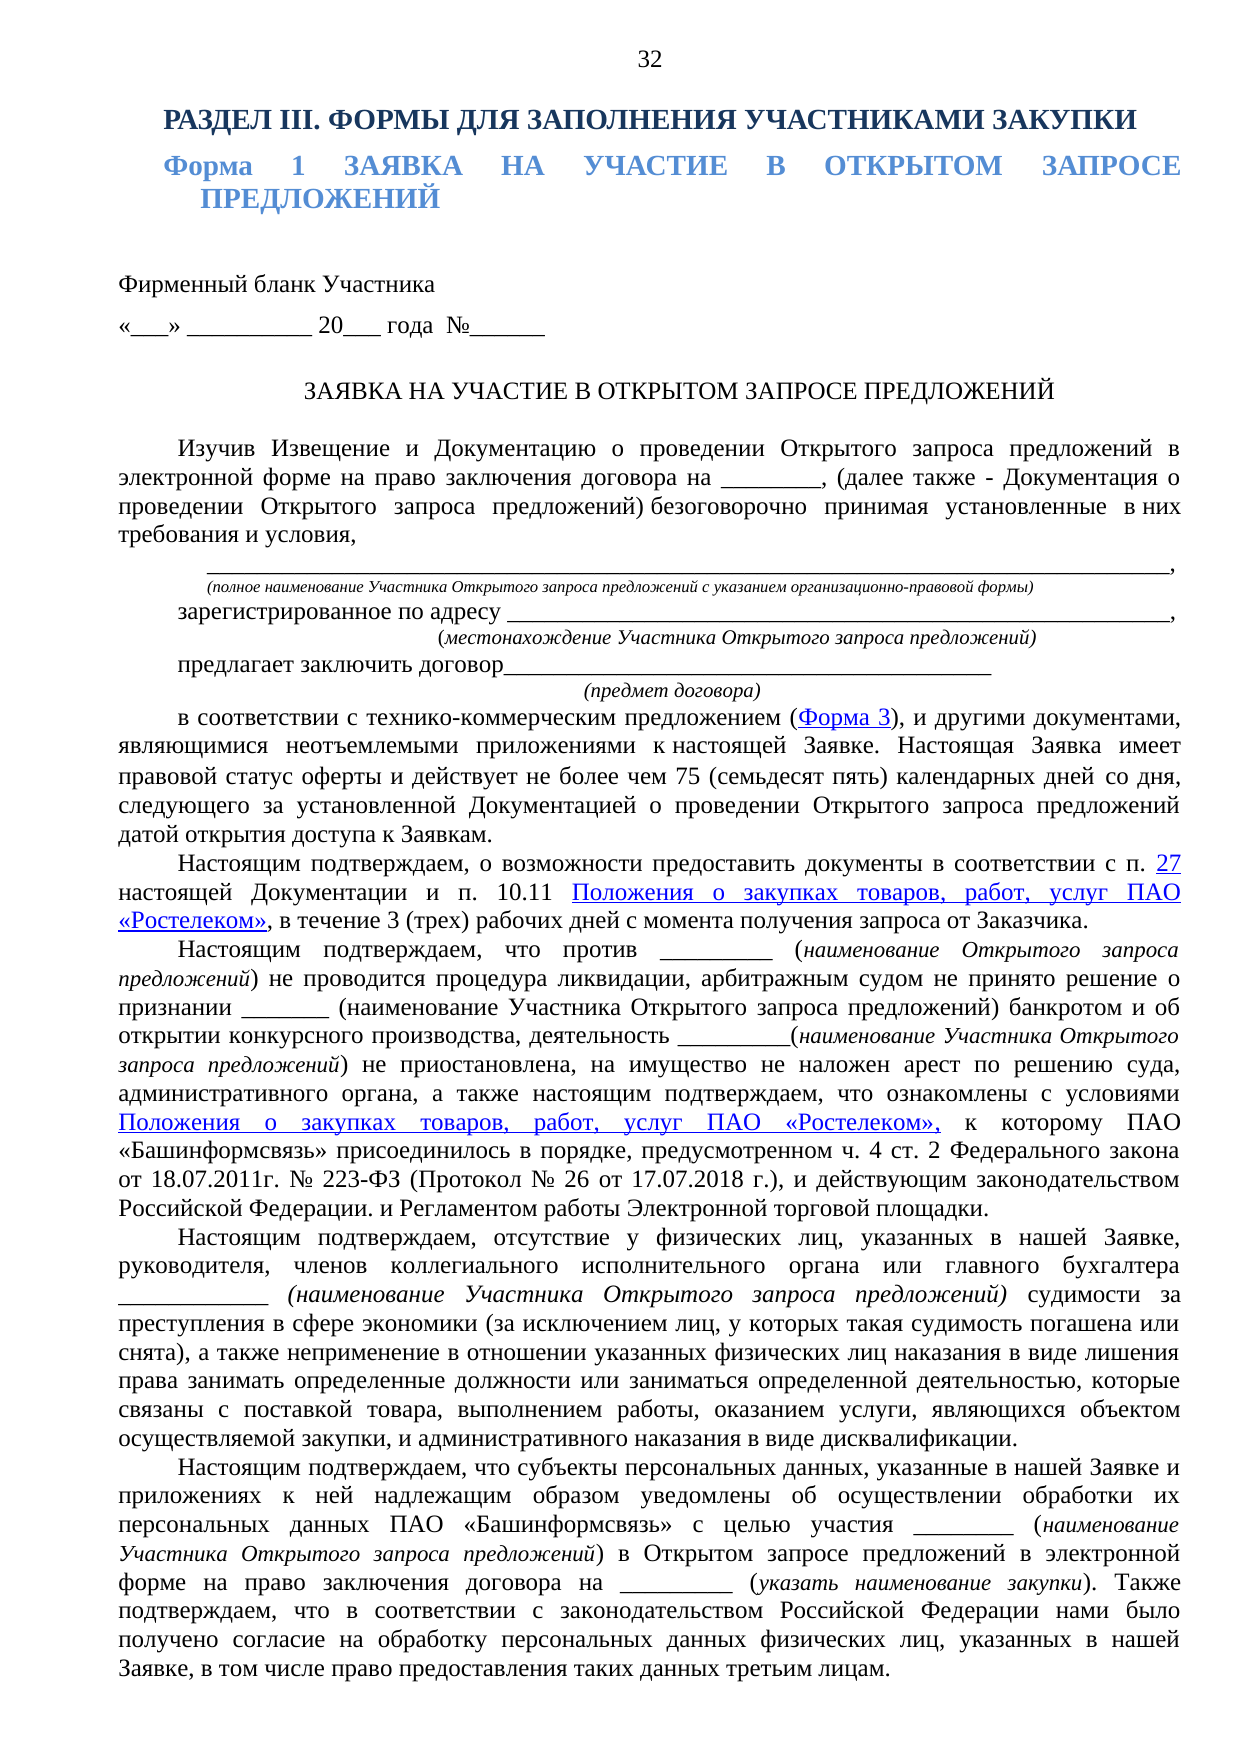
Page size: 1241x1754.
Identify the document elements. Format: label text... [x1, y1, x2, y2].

text Настоящим подтверждаем, отсутствие у физических лиц, указанных в нашей Заявке, руководителя, членов коллегиального исполнительного органа или главного бухгалтера ____________ (наименование Участника Открытого запроса предложений) судимости за преступления в сфере экономики (за исключением лиц, у которых такая судимость погашена или снята), а также неприменение в отношении указанных физических лиц наказания в виде лишения права занимать определенные должности или заниматься определенной деятельностью, которые связаны с поставкой товара, выполнением работы, оказанием услуги, являющихся объектом осуществляемой закупки, и административного наказания в виде дисквалификации. [118, 1222, 1181, 1452]
text «___» __________ 20___ года №______ [118, 310, 1181, 339]
text зарегистрированное по адресу _____________________________________________________, [118, 596, 1181, 625]
text ЗАЯВКА НА УЧАСТИЕ В ОТКРЫТОМ ЗАПРОСЕ ПРЕДЛОЖЕНИЙ [118, 376, 1181, 404]
text Настоящим подтверждаем, о возможности предоставить документы в соответствии с п. 27 настоящей Документации и п. 10.11 Положения о закупках товаров, работ, услуг ПАО «Ростелеком», в течение 3 (трех) рабочих дней с момента получения запроса от Заказчика. [118, 848, 1181, 934]
text Фирменный бланк Участника [118, 269, 1181, 297]
text Форма 1 ЗАЯВКА НА УЧАСТИЕ В ОТКРЫТОМ ЗАПРОСЕ ПРЕДЛОЖЕНИЙ [163, 148, 1181, 215]
text (предмет договора) [118, 678, 1181, 702]
text Настоящим подтверждаем, что против _________ (наименование Открытого запроса предложений) не проводится процедура ликвидации, арбитражным судом не принято решение о признании _______ (наименование Участника Открытого запроса предложений) банкротом и об открытии конкурсного производства, деятельность _________(наименование Участника Открытого запроса предложений) не приостановлена, на имущество не наложен арест по решению суда, административного органа, а также настоящим подтверждаем, что ознакомлены с условиями Положения о закупках товаров, работ, услуг ПАО «Ростелеком», к которому ПАО «Башинформсвязь» присоединилось в порядке, предусмотренном ч. 4 ст. 2 Федерального закона от 18.07.2011г. № 223-ФЗ (Протокол № 26 от 17.07.2018 г.), и действующим законодательством Российской Федерации. и Регламентом работы Электронной торговой площадки. [118, 934, 1181, 1222]
subtitle РАЗДЕЛ III. ФОРМЫ ДЛЯ ЗАПОЛНЕНИЯ УЧАСТНИКАМИ ЗАКУПКИ [163, 102, 1181, 135]
text в соответствии с технико-коммерческим предложением (Форма 3), и другими документами, являющимися неотъемлемыми приложениями к настоящей Заявке. Настоящая Заявка имеет правовой статус оферты и действует не более чем 75 (семьдесят пять) календарных дней со дня, следующего за установленной Документацией о проведении Открытого запроса предложений датой открытия доступа к Заявкам. [118, 702, 1181, 848]
text _____________________________________________________________________________, (полное наименование Участника Открытого запроса предложений с указанием организационно-правовой формы) [207, 548, 1181, 596]
text Изучив Извещение и Документацию о проведении Открытого запроса предложений в электронной форме на право заключения договора на ________, (далее также - Документация о проведении Открытого запроса предложений) безоговорочно принимая установленные в них требования и условия, [118, 433, 1181, 548]
text предлагает заключить договор_______________________________________ [118, 649, 1181, 678]
text (местонахождение Участника Открытого запроса предложений) [118, 625, 1181, 649]
text Настоящим подтверждаем, что субъекты персональных данных, указанные в нашей Заявке и приложениях к ней надлежащим образом уведомлены об осуществлении обработки их персональных данных ПАО «Башинформсвязь» с целью участия ________ (наименование Участника Открытого запроса предложений) в Открытом запросе предложений в электронной форме на право заключения договора на _________ (указать наименование закупки). Также подтверждаем, что в соответствии с законодательством Российской Федерации нами было получено согласие на обработку персональных данных физических лиц, указанных в нашей Заявке, в том числе право предоставления таких данных третьим лицам. [118, 1452, 1181, 1682]
